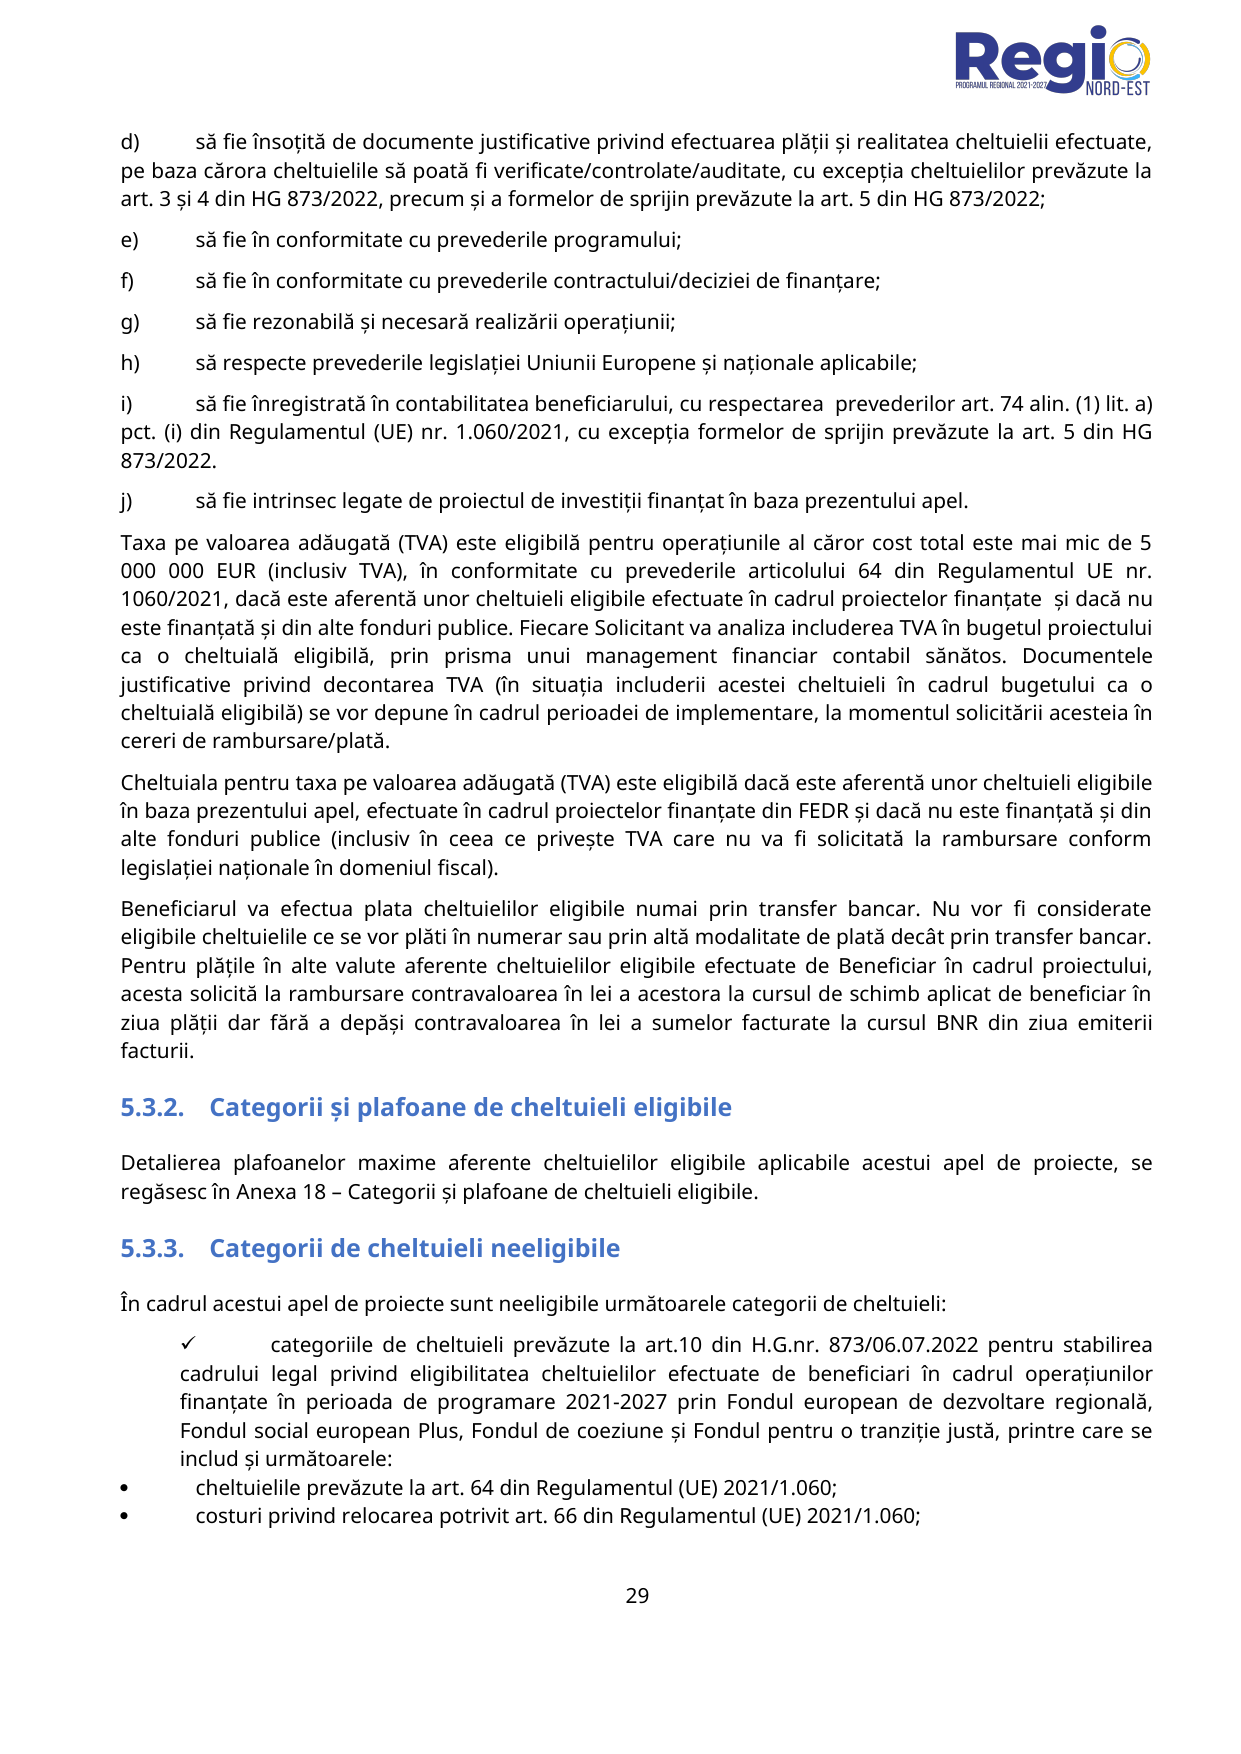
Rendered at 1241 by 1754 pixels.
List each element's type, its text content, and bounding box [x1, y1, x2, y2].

text d) să fie însoțită de documente justificative privind efectuarea plății și realitatea cheltuielii efectuate, pe baza cărora cheltuielile să poată fi verificate/controlate/auditate, cu excepția cheltuielilor prevăzute la art. 3 și 4 din HG 873/2022, precum și a formelor de sprijin prevăzute la art. 5 din HG 873/2022; [120, 127, 1154, 213]
picture [952, 20, 1154, 99]
text e) să fie în conformitate cu prevederile programului; [120, 225, 1154, 253]
text Taxa pe valoarea adăugată (TVA) este eligibilă pentru operațiunile al căror cost total este mai mic de 5 000 000 EUR (inclusiv TVA), în conformitate cu prevederile articolului 64 din Regulamentul UE nr. 1060/2021, dacă este aferentă unor cheltuieli eligibile efectuate în cadrul proiectelor finanțate și dacă nu este finanțată și din alte fonduri publice. Fiecare Solicitant va analiza includerea TVA în bugetul proiectului ca o cheltuială eligibilă, prin prisma unui management financiar contabil sănătos. Documentele justificative privind decontarea TVA (în situația includerii acestei cheltuieli în cadrul bugetului ca o cheltuială eligibilă) se vor depune în cadrul perioadei de implementare, la momentul solicitării acesteia în cereri de rambursare/plată. [120, 528, 1154, 755]
text g) să fie rezonabilă și necesară realizării operațiunii; [120, 307, 1154, 335]
list costuri privind relocarea potrivit art. 66 din Regulamentul (UE) 2021/1.060; [120, 1501, 1154, 1529]
subtitle Categorii de cheltuieli neeligibile [120, 1230, 1154, 1264]
text f) să fie în conformitate cu prevederile contractului/deciziei de finanțare; [120, 266, 1154, 294]
text h) să respecte prevederile legislației Uniunii Europene și naționale aplicabile; [120, 348, 1154, 376]
list cheltuielile prevăzute la art. 64 din Regulamentul (UE) 2021/1.060; [120, 1473, 1154, 1501]
text În cadrul acestui apel de proiecte sunt neeligibile următoarele categorii de cheltuieli: [120, 1289, 1154, 1318]
text j) să fie intrinsec legate de proiectul de investiții finanțat în baza prezentului apel. [120, 487, 1154, 515]
subtitle Categorii și plafoane de cheltuieli eligibile [120, 1089, 1154, 1123]
text i) să fie înregistrată în contabilitatea beneficiarului, cu respectarea prevederilor art. 74 alin. (1) lit. a) pct. (i) din Regulamentul (UE) nr. 1.060/2021, cu excepția formelor de sprijin prevăzute la art. 5 din HG 873/2022. [120, 389, 1154, 474]
list categoriile de cheltuieli prevăzute la art.10 din H.G.nr. 873/06.07.2022 pentru stabilirea cadrului legal privind eligibilitatea cheltuielilor efectuate de beneficiari în cadrul operațiunilor finanțate în perioada de programare 2021-2027 prin Fondul european de dezvoltare regională, Fondul social european Plus, Fondul de coeziune și Fondul pentru o tranziție justă, printre care se includ și următoarele: [179, 1330, 1154, 1473]
text Beneficiarul va efectua plata cheltuielilor eligibile numai prin transfer bancar. Nu vor fi considerate eligibile cheltuielile ce se vor plăti în numerar sau prin altă modalitate de plată decât prin transfer bancar. Pentru plățile în alte valute aferente cheltuielilor eligibile efectuate de Beneficiar în cadrul proiectului, acesta solicită la rambursare contravaloarea în lei a acestora la cursul de schimb aplicat de beneficiar în ziua plății dar fără a depăși contravaloarea în lei a sumelor facturate la cursul BNR din ziua emiterii facturii. [120, 894, 1154, 1064]
text Detalierea plafoanelor maxime aferente cheltuielilor eligibile aplicabile acestui apel de proiecte, se regăsesc în Anexa 18 – Categorii și plafoane de cheltuieli eligibile. [120, 1148, 1154, 1205]
text Cheltuiala pentru taxa pe valoarea adăugată (TVA) este eligibilă dacă este aferentă unor cheltuieli eligibile în baza prezentului apel, efectuate în cadrul proiectelor finanțate din FEDR și dacă nu este finanțată și din alte fonduri publice (inclusiv în ceea ce privește TVA care nu va fi solicitată la rambursare conform legislației naționale în domeniul fiscal). [120, 768, 1154, 881]
